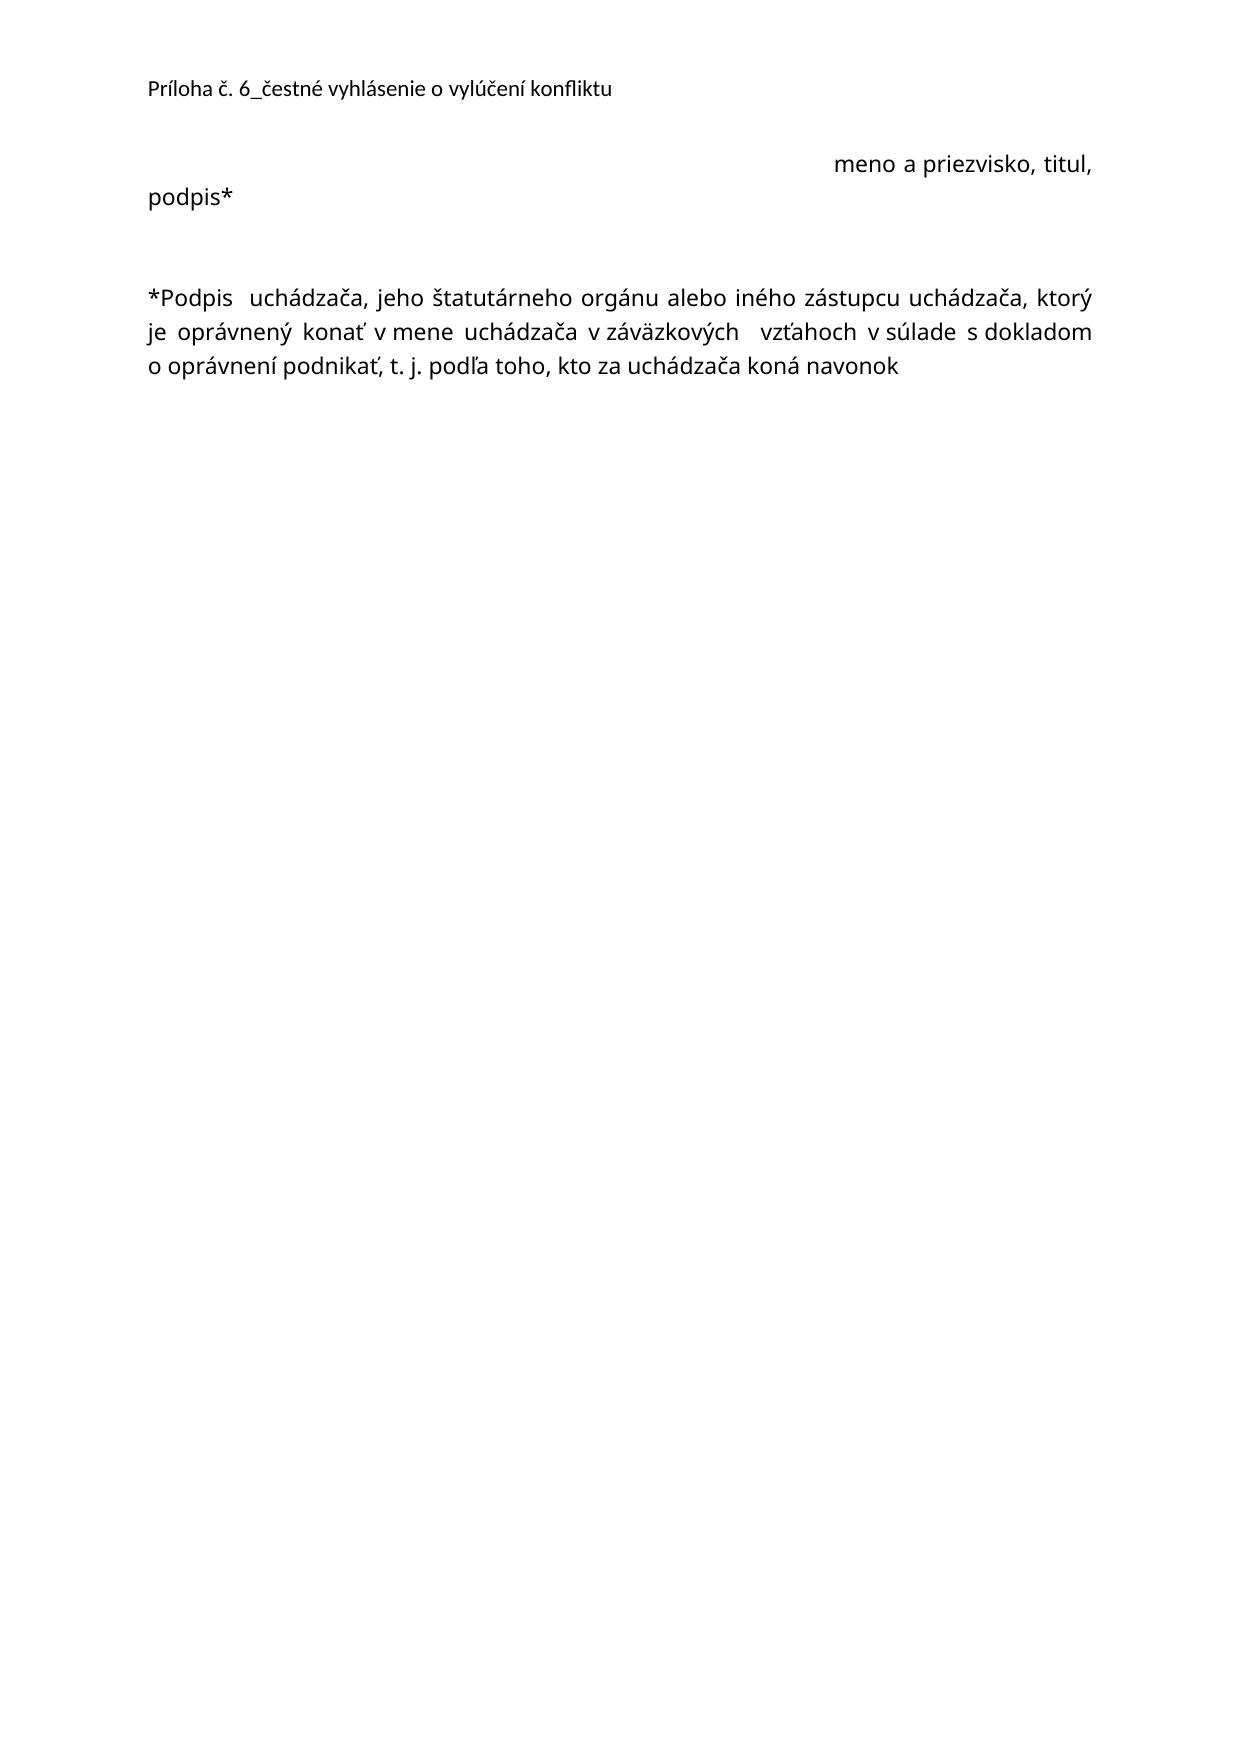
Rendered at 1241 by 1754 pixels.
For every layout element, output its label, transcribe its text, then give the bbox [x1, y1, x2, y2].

text meno a priezvisko, titul, podpis* [148, 148, 1093, 213]
text *Podpis uchádzača, jeho štatutárneho orgánu alebo iného zástupcu uchádzača, ktorý je oprávnený konať v mene uchádzača v záväzkových vzťahoch v súlade s dokladom o oprávnení podnikať, t. j. podľa toho, kto za uchádzača koná navonok [148, 282, 1093, 381]
